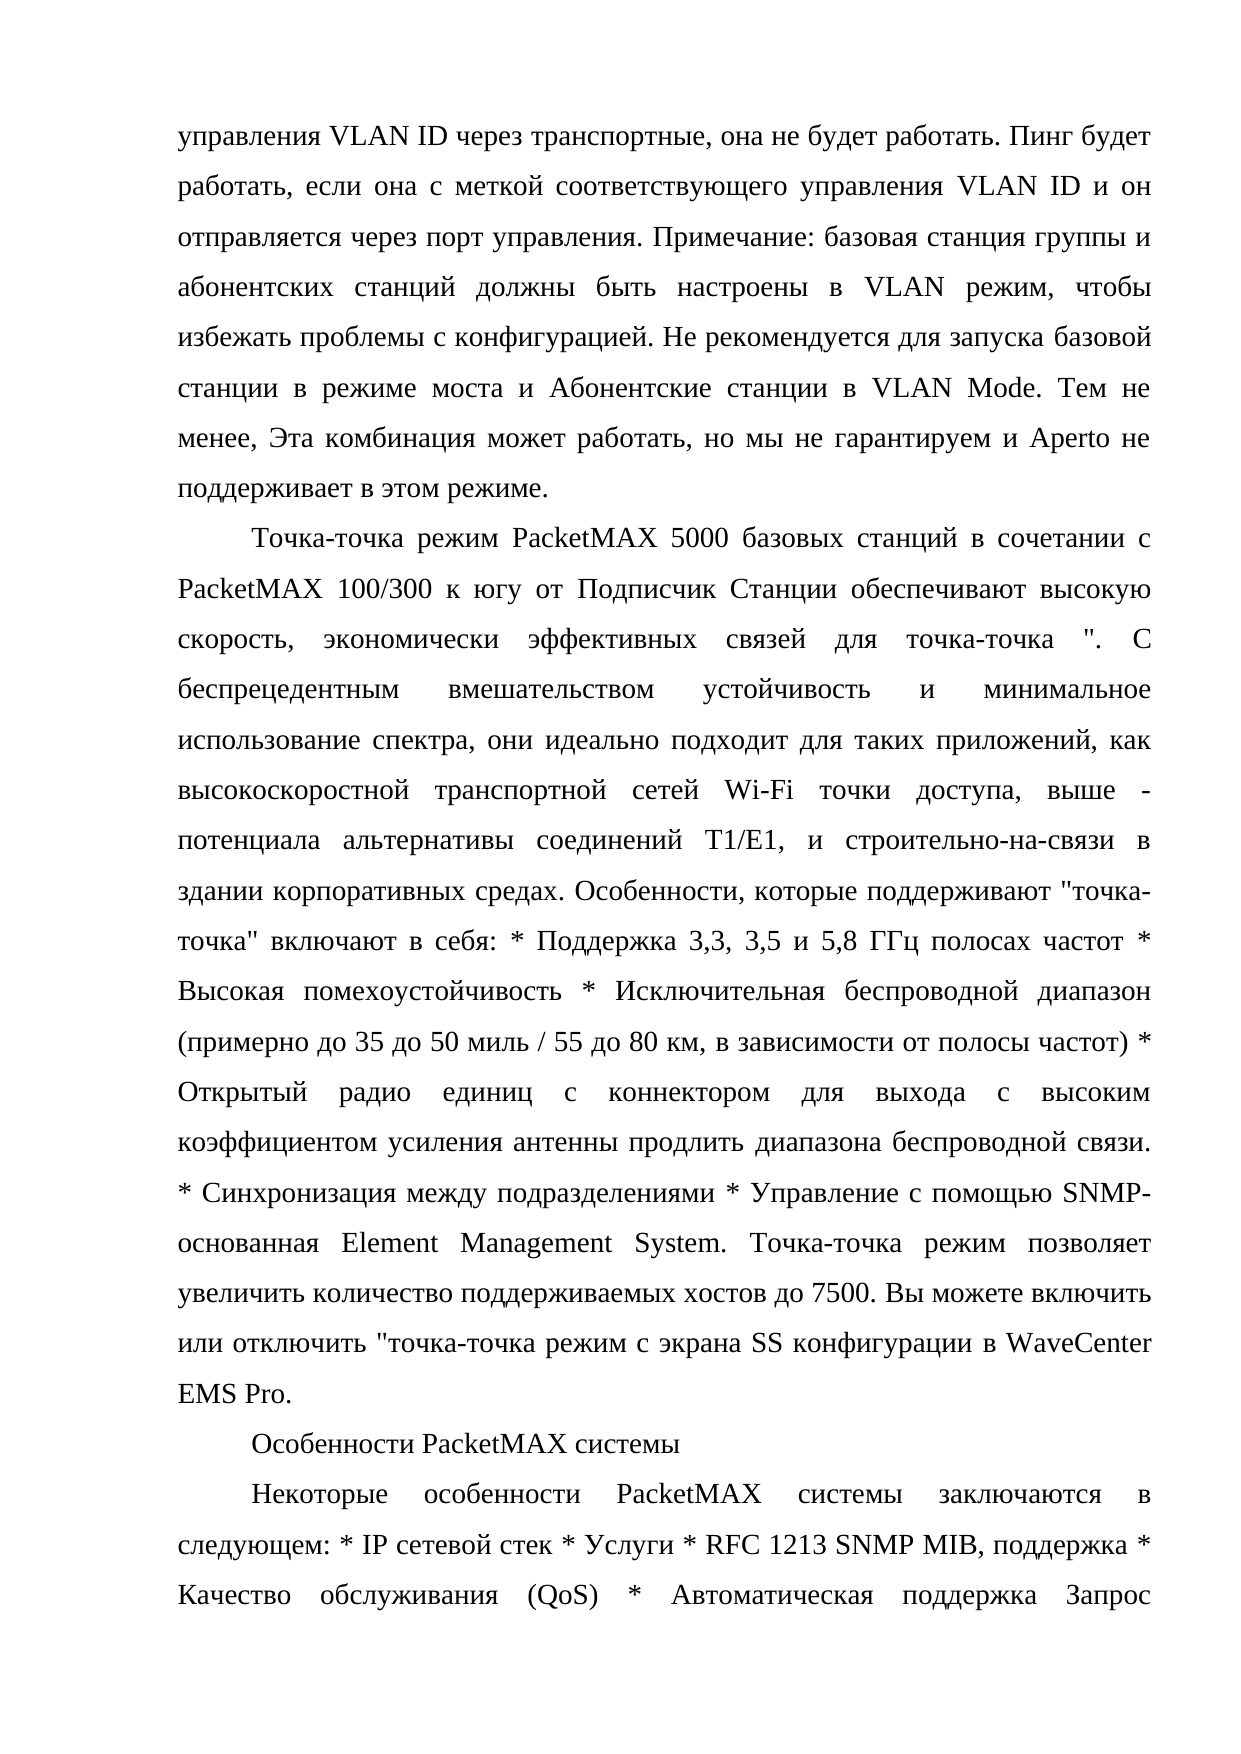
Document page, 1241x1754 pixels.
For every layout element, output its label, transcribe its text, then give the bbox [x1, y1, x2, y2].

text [177, 1477, 1152, 1611]
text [177, 118, 1152, 504]
text Особенности PacketMAX системы [177, 1426, 1152, 1460]
text Точка-точка режим PacketMAX 5000 базовых станций в сочетании с PacketMAX 100/300 к югу от Подписчик Станции обеспечивают высокую скорость, экономически эффективных связей для точка-точка ". С беспрецедентным вмешательством устойчивость и минимальное использование спектра, они идеально подходит для таких приложений, как высокоскоростной транспортной сетей Wi-Fi точки доступа, выше - потенциала альтернативы соединений T1/E1, и строительно-на-связи в здании корпоративных средах. Особенности, которые поддерживают "точка-точка" включают в себя: * Поддержка 3,3, 3,5 и 5,8 ГГц полосах частот * Высокая помехоустойчивость * Исключительная беспроводной диапазон (примерно до 35 до / 55 до , в зависимости от полосы частот) * Открытый радио единиц с коннектором для выхода с высоким коэффициентом усиления антенны продлить диапазона беспроводной связи. * Синхронизация между подразделениями * Управление с помощью SNMP-основанная Element Management System. Точка-точка режим позволяет увеличить количество поддерживаемых хостов до 7500. Вы можете включить или отключить "точка-точка режим с экрана SS конфигурации в WaveCenter EMS Pro. [177, 521, 1152, 1409]
